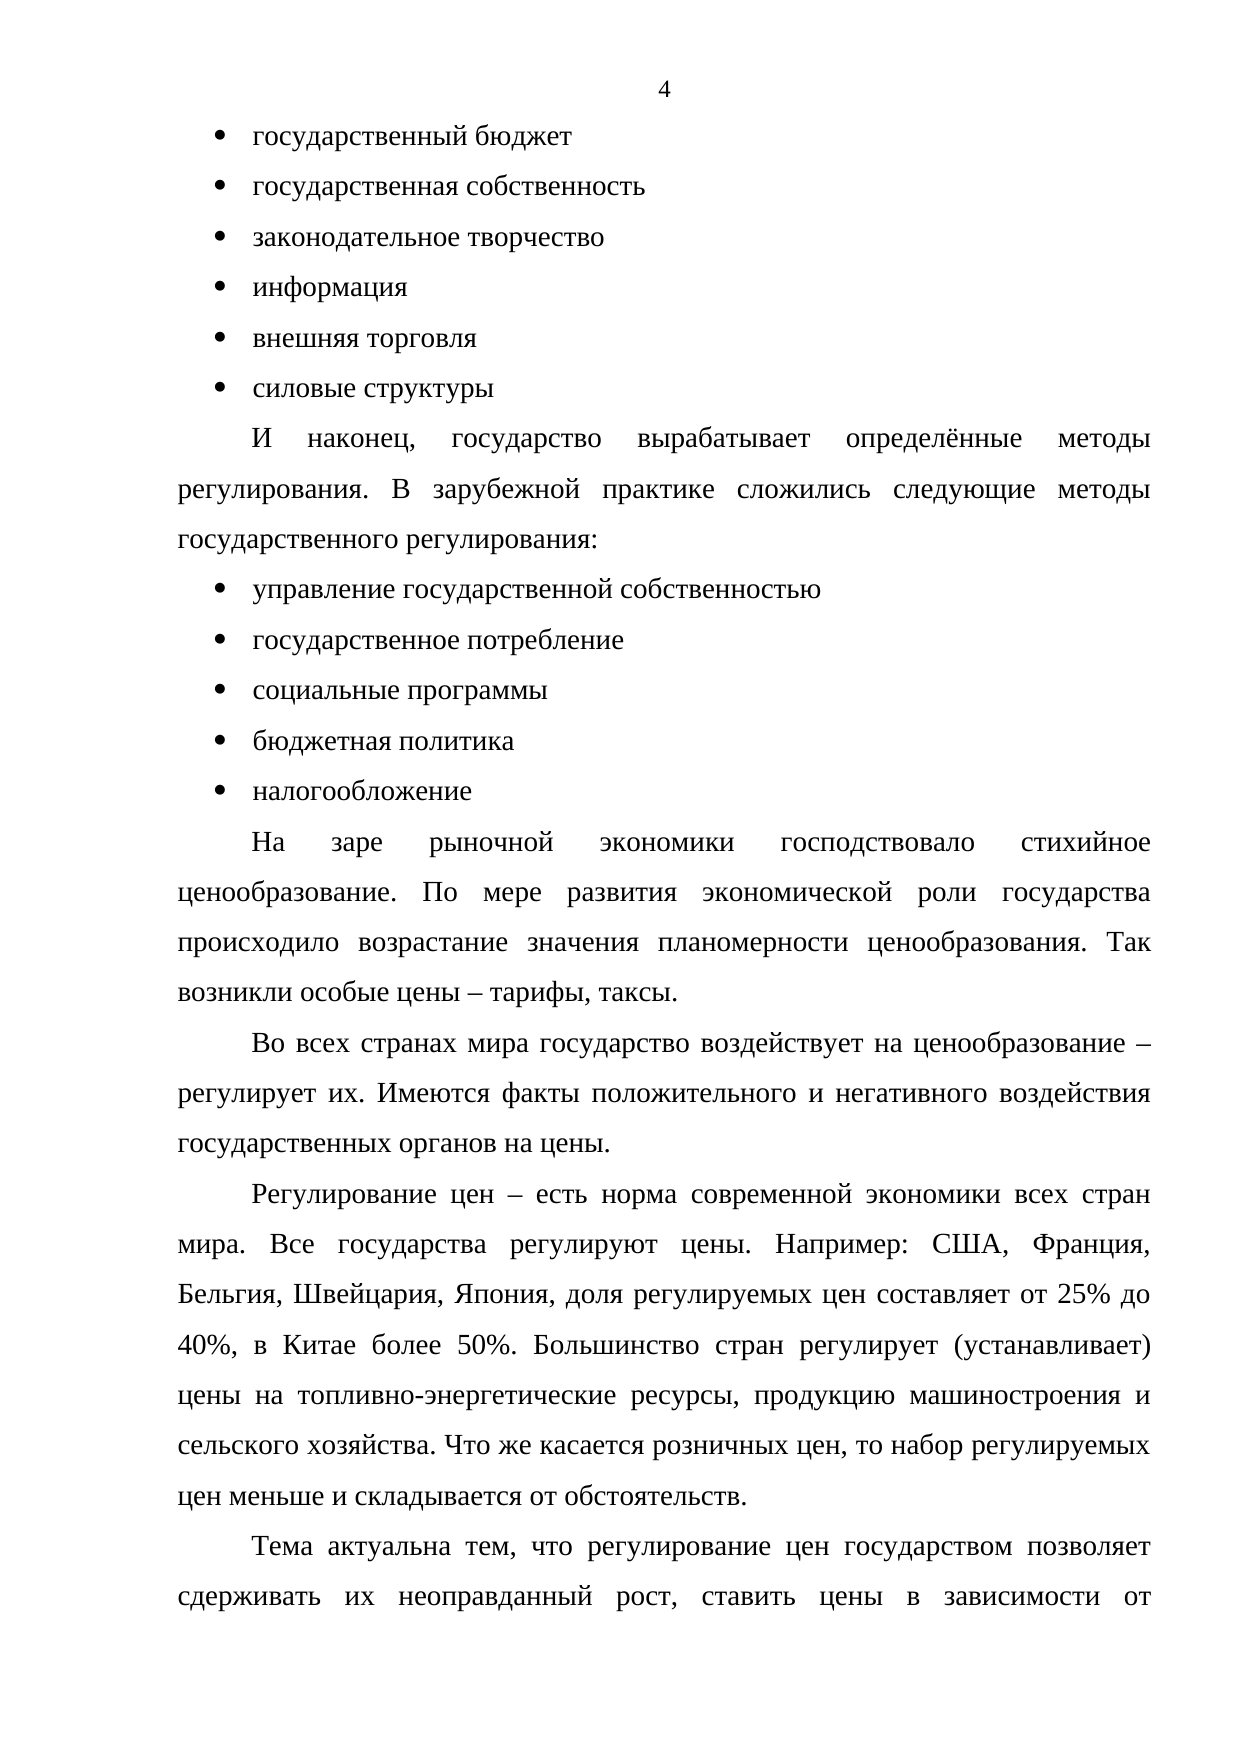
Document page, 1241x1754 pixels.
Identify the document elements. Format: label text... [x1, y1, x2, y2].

list управление государственной собственностью [215, 572, 1152, 605]
list налогообложение [215, 773, 1152, 807]
list социальные программы [215, 672, 1152, 706]
list силовые структуры [215, 370, 1152, 404]
list государственный бюджет [215, 118, 1152, 152]
list информация [215, 269, 1152, 303]
text Во всех странах мира государство воздействует на ценообразование – регулирует их. Имеются факты положительного и негативного воздействия государственных органов на цены. [177, 1025, 1152, 1159]
text И наконец, государство вырабатывает определённые методы регулирования. В зарубежной практике сложились следующие методы государственного регулирования: [177, 421, 1152, 555]
list государственная собственность [215, 168, 1152, 202]
list внешняя торговля [215, 320, 1152, 353]
list государственное потребление [215, 622, 1152, 656]
list законодательное творчество [215, 219, 1152, 253]
text На заре рыночной экономики господствовало стихийное ценообразование. По мере развития экономической роли государства происходило возрастание значения планомерности ценообразования. Так возникли особые цены – тарифы, таксы. [177, 824, 1152, 1008]
text Регулирование цен – есть норма современной экономики всех стран мира. Все государства регулируют цены. Например: США, Франция, Бельгия, Швейцария, Япония, доля регулируемых цен составляет от 25% до 40%, в Китае более 50%. Большинство стран регулирует (устанавливает) цены на топливно-энергетические ресурсы, продукцию машиностроения и сельского хозяйства. Что же касается розничных цен, то набор регулируемых цен меньше и складывается от обстоятельств. [177, 1176, 1152, 1511]
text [177, 1528, 1152, 1612]
list бюджетная политика [215, 723, 1152, 756]
